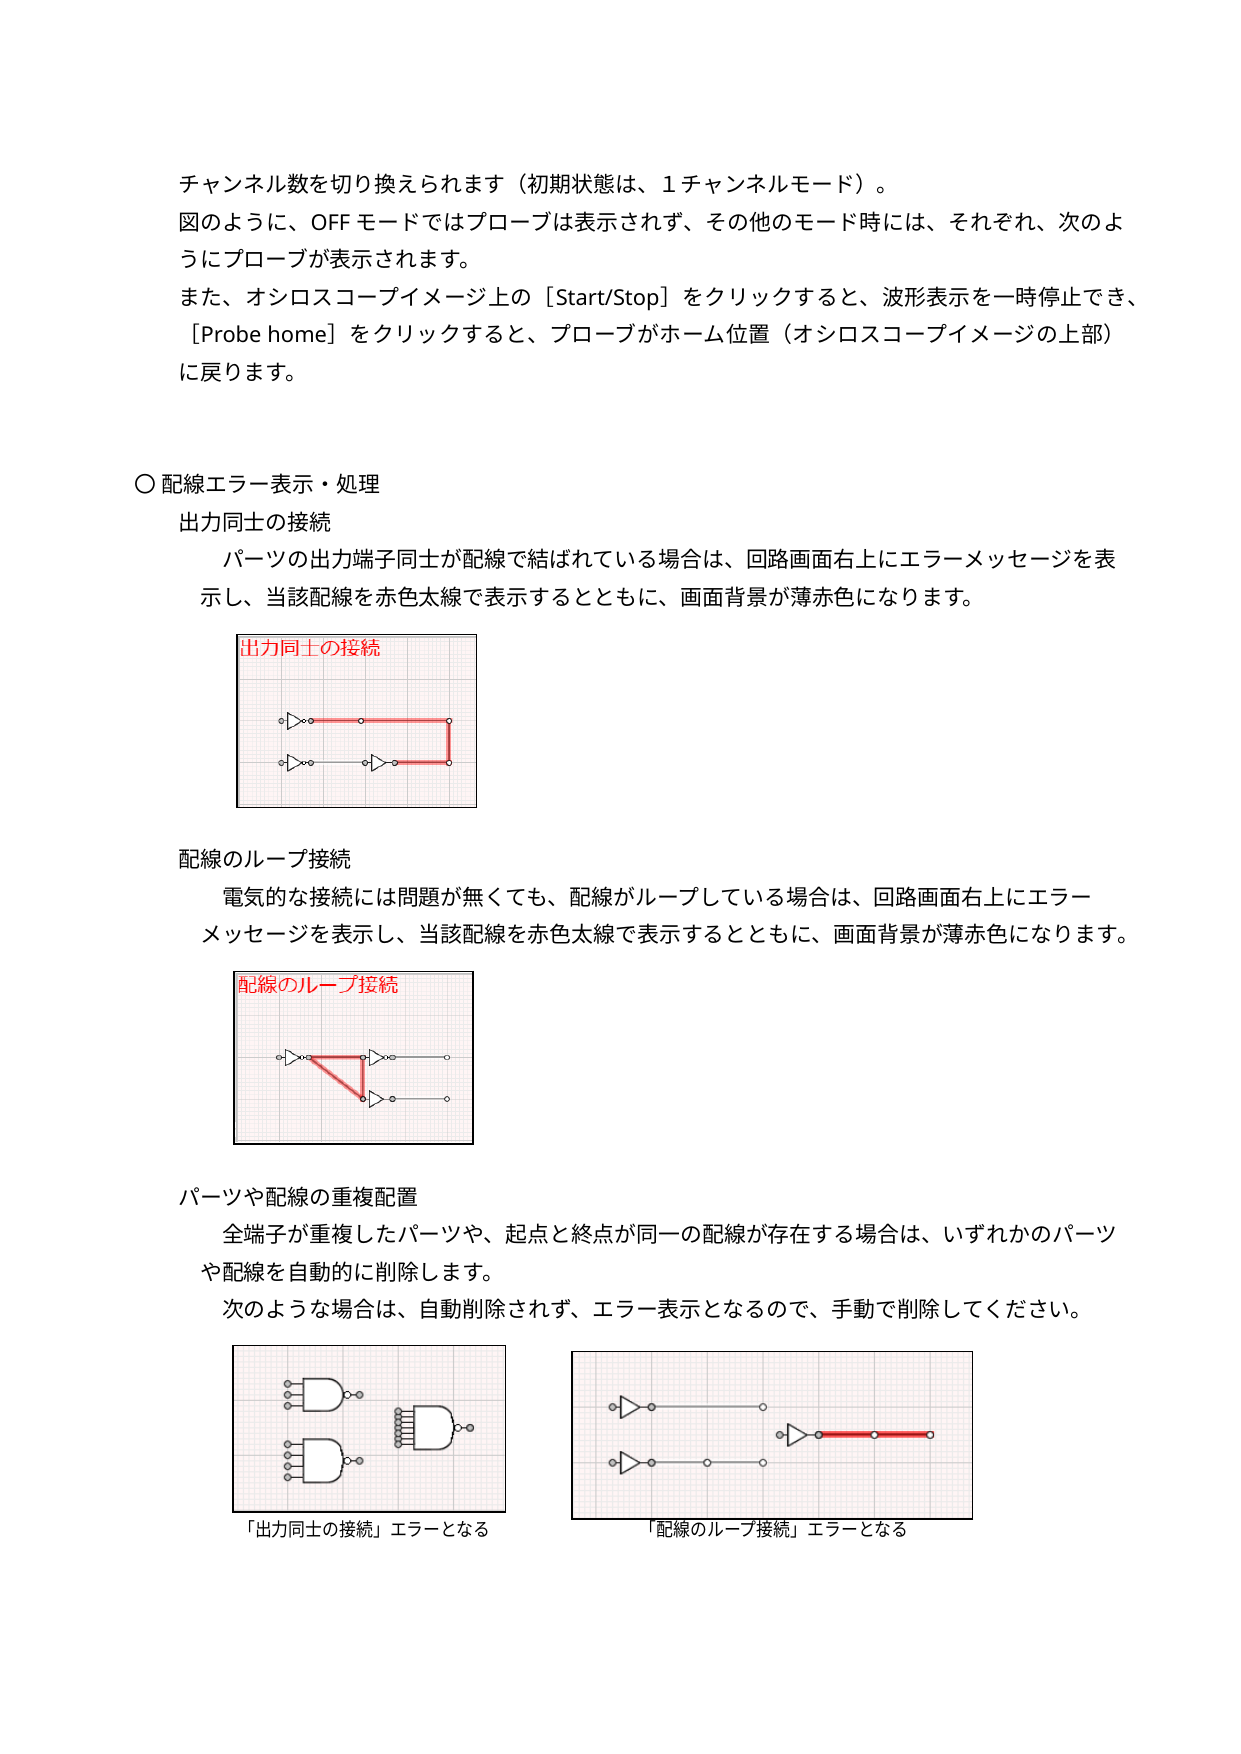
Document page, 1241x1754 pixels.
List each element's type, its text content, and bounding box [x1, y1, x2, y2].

text パーツや配線の重複配置 [178, 1177, 1128, 1214]
picture [573, 1352, 972, 1518]
text 〇 配線エラー表示・処理 [134, 464, 1128, 502]
text 図のように、OFFモードではプローブは表示されず、その他のモード時には、それぞれ、次のようにプローブが表示されます。 [178, 202, 1128, 277]
picture [238, 635, 476, 807]
text 配線のループ接続 [178, 839, 1128, 877]
text パーツの出力端子同士が配線で結ばれている場合は、回路画面右上にエラーメッセージを表示し、当該配線を赤色太線で表示するとともに、画面背景が薄赤色になります。 [200, 539, 1128, 614]
picture [235, 972, 472, 1143]
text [178, 164, 1128, 202]
text 次のような場合は、自動削除されず、エラー表示となるので、手動で削除してください。 [200, 1289, 1128, 1327]
text 電気的な接続には問題が無くても、配線がループしている場合は、回路画面右上にエラーメッセージを表示し、当該配線を赤色太線で表示するとともに、画面背景が薄赤色になります。 [200, 877, 1128, 952]
text 全端子が重複したパーツや、起点と終点が同一の配線が存在する場合は、いずれかのパーツや配線を自動的に削除します。 [200, 1214, 1128, 1289]
text また、オシロスコープイメージ上の［Start/Stop］をクリックすると、波形表示を一時停止でき、［Probe home］をクリックすると、プローブがホーム位置（オシロスコープイメージの上部）に戻ります。 [178, 277, 1128, 389]
text 出力同士の接続 [178, 502, 1128, 539]
picture [234, 1346, 505, 1511]
